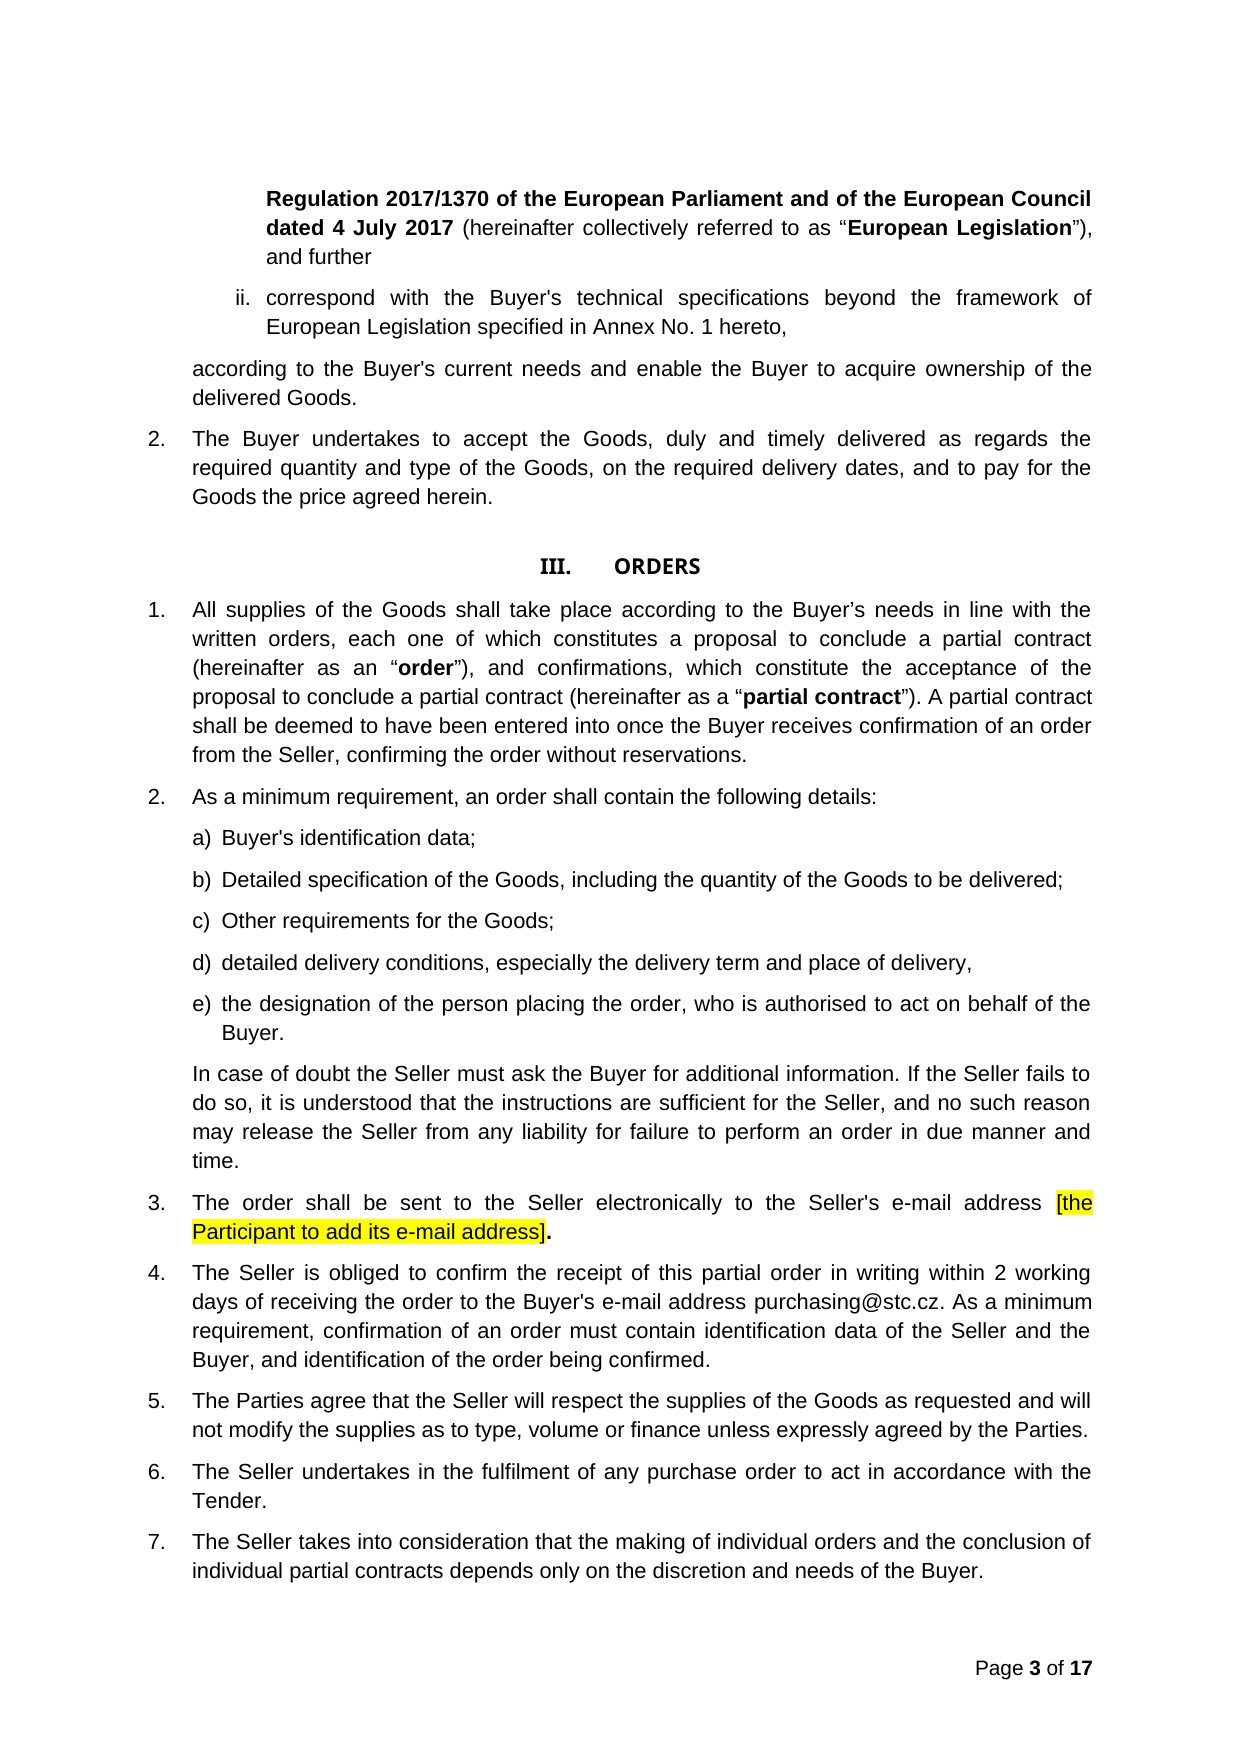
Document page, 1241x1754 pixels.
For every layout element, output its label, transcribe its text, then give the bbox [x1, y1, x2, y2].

list the designation of the person placing the order, who is authorised to act on behalf of the Buyer. [192, 991, 1093, 1045]
list Detailed specification of the Goods, including the quantity of the Goods to be delivered; [192, 867, 1093, 892]
text In case of doubt the Seller must ask the Buyer for additional information. If the Seller fails to do so, it is understood that the instructions are sufficient for the Seller, and no such reason may release the Seller from any liability for failure to perform an order in due manner and time. [192, 1061, 1093, 1173]
list Other requirements for the Goods; [192, 908, 1093, 933]
list Buyer's identification data; [192, 825, 1093, 850]
list All supplies of the Goods shall take place according to the Buyer’s needs in line with the written orders, each one of which constitutes a proposal to conclude a partial contract (hereinafter as an “order”), and confirmations, which constitute the acceptance of the proposal to conclude a partial contract (hereinafter as a “partial contract”). A partial contract shall be deemed to have been entered into once the Buyer receives confirmation of an order from the Seller, confirming the order without reservations. [148, 597, 1093, 767]
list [251, 186, 1093, 269]
text III. ORDERS [148, 551, 1093, 581]
list The order shall be sent to the Seller electronically to the Seller's e-mail address [the Participant to add its e-mail address]. [148, 1190, 1093, 1244]
list detailed delivery conditions, especially the delivery term and place of delivery, [192, 949, 1093, 975]
list The Seller is obliged to confirm the receipt of this partial order in writing within 2 working days of receiving the order to the Buyer's e-mail address purchasing@stc.cz. As a minimum requirement, confirmation of an order must contain identification data of the Seller and the Buyer, and identification of the order being confirmed. [148, 1260, 1093, 1372]
list As a minimum requirement, an order shall contain the following details: [148, 784, 1093, 809]
list The Seller takes into consideration that the making of individual orders and the conclusion of individual partial contracts depends only on the discretion and needs of the Buyer. [148, 1529, 1093, 1583]
list The Buyer undertakes to accept the Goods, duly and timely delivered as regards the required quantity and type of the Goods, on the required delivery dates, and to pay for the Goods the price agreed herein. [148, 426, 1093, 509]
text according to the Buyer's current needs and enable the Buyer to acquire ownership of the delivered Goods. [192, 356, 1093, 410]
list The Parties agree that the Seller will respect the supplies of the Goods as requested and will not modify the supplies as to type, volume or finance unless expressly agreed by the Parties. [148, 1388, 1093, 1443]
list correspond with the Buyer's technical specifications beyond the framework of European Legislation specified in Annex No. 1 hereto, [251, 285, 1093, 339]
list The Seller undertakes in the fulfilment of any purchase order to act in accordance with the Tender. [148, 1459, 1093, 1513]
